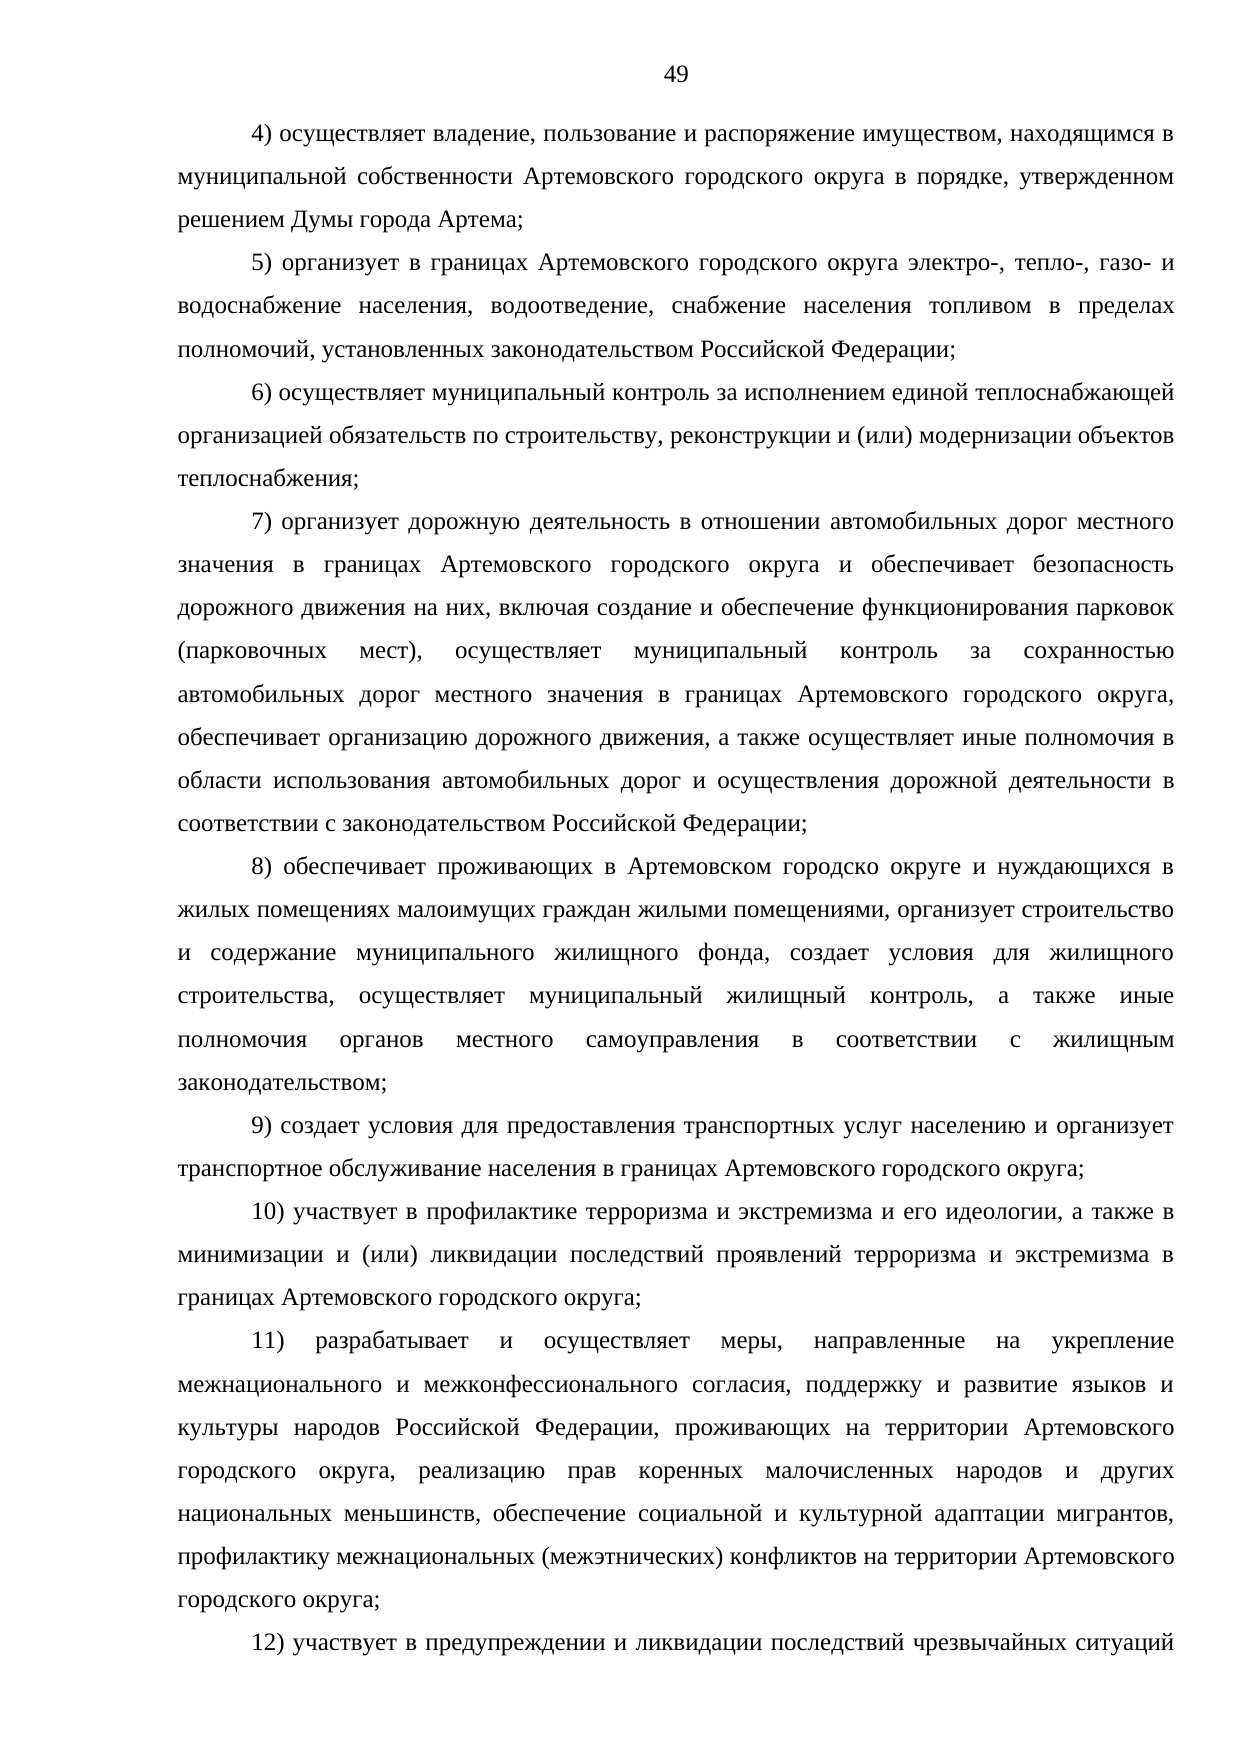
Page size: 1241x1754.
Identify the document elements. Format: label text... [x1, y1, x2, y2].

text 8) обеспечивает проживающих в Артемовском городско округе и нуждающихся в жилых помещениях малоимущих граждан жилыми помещениями, организует строительство и содержание муниципального жилищного фонда, создает условия для жилищного строительства, осуществляет муниципальный жилищный контроль, а также иные полномочия органов местного самоуправления в соответствии с жилищным законодательством; [177, 851, 1175, 1096]
text 9) создает условия для предоставления транспортных услуг населению и организует транспортное обслуживание населения в границах Артемовского городского округа; [177, 1110, 1175, 1182]
text 6) осуществляет муниципальный контроль за исполнением единой теплоснабжающей организацией обязательств по строительству, реконструкции и (или) модернизации объектов теплоснабжения; [177, 377, 1175, 492]
text 11) разрабатывает и осуществляет меры, направленные на укрепление межнационального и межконфессионального согласия, поддержку и развитие языков и культуры народов Российской Федерации, проживающих на территории Артемовского городского округа, реализацию прав коренных малочисленных народов и других национальных меньшинств, обеспечение социальной и культурной адаптации мигрантов, профилактику межнациональных (межэтнических) конфликтов на территории Артемовского городского округа; [177, 1326, 1175, 1613]
text 7) организует дорожную деятельность в отношении автомобильных дорог местного значения в границах Артемовского городского округа и обеспечивает безопасность дорожного движения на них, включая создание и обеспечение функционирования парковок (парковочных мест), осуществляет муниципальный контроль за сохранностью автомобильных дорог местного значения в границах Артемовского городского округа, обеспечивает организацию дорожного движения, а также осуществляет иные полномочия в области использования автомобильных дорог и осуществления дорожной деятельности в соответствии с законодательством Российской Федерации; [177, 506, 1175, 837]
text 5) организует в границах Артемовского городского округа электро-, тепло-, газо- и водоснабжение населения, водоотведение, снабжение населения топливом в пределах полномочий, установленных законодательством Российской Федерации; [177, 247, 1175, 362]
text 4) осуществляет владение, пользование и распоряжение имуществом, находящимся в муниципальной собственности Артемовского городского округа в порядке, утвержденном решением Думы города Артема; [177, 118, 1175, 233]
text 10) участвует в профилактике терроризма и экстремизма и его идеологии, а также в минимизации и (или) ликвидации последствий проявлений терроризма и экстремизма в границах Артемовского городского округа; [177, 1196, 1175, 1311]
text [177, 1627, 1175, 1656]
